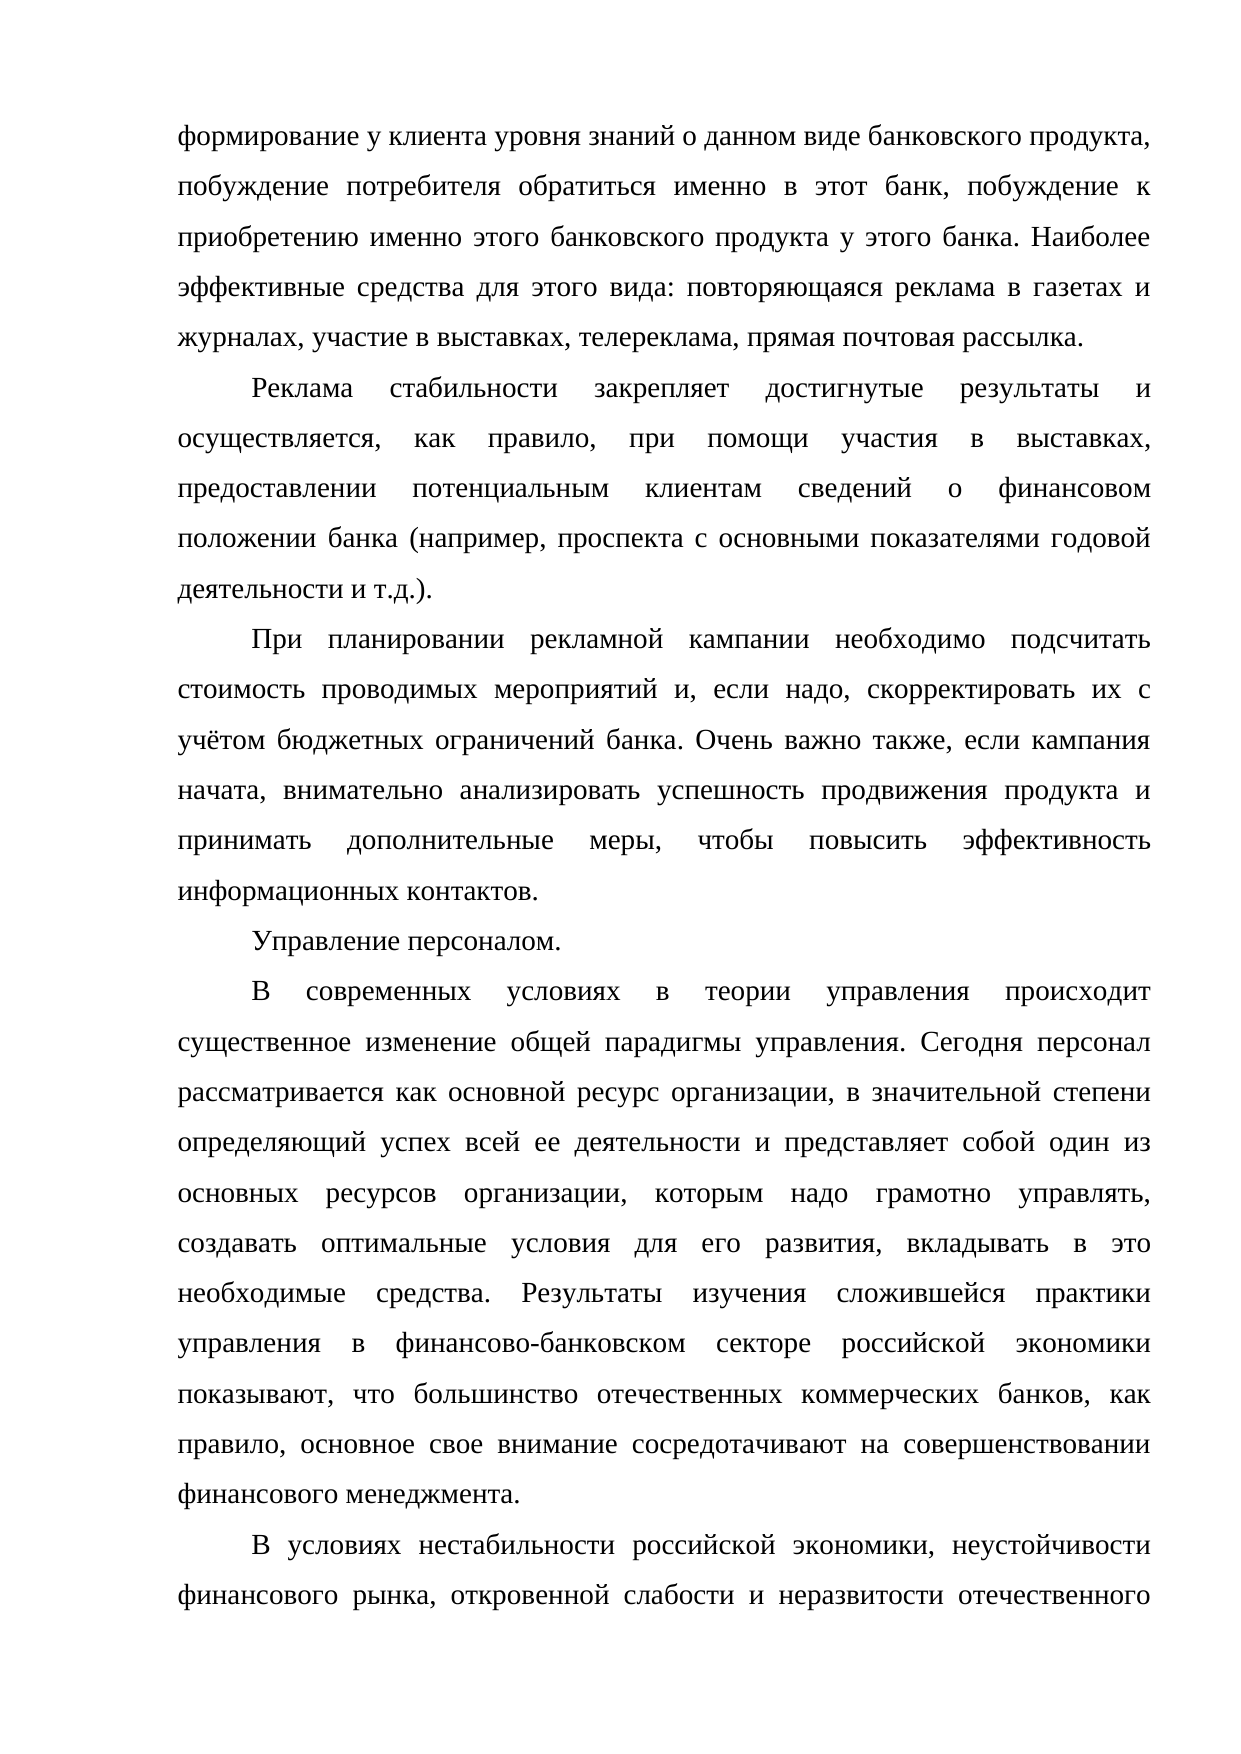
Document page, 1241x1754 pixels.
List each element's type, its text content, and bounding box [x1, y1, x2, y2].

text При планировании рекламной кампании необходимо подсчитать стоимость проводимых мероприятий и, если надо, скорректировать их с учётом бюджетных ограничений банка. Очень важно также, если кампания начата, внимательно анализировать успешность продвижения продукта и принимать дополнительные меры, чтобы повысить эффективность информационных контактов. [177, 621, 1152, 906]
text В современных условиях в теории управления происходит существенное изменение общей парадигмы управления. Сегодня персонал рассматривается как основной ресурс организации, в значительной степени определяющий успех всей ее деятельности и представляет собой один из основных ресурсов организации, которым надо грамотно управлять, создавать оптимальные условия для его развития, вкладывать в это необходимые средства. Результаты изучения сложившейся практики управления в финансово-банковском секторе российской экономики показывают, что большинство отечественных коммерческих банков, как правило, основное свое внимание сосредотачивают на совершенствовании финансового менеджмента. [177, 973, 1152, 1510]
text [177, 118, 1152, 353]
text Управление персоналом. [177, 923, 1152, 957]
text Реклама стабильности закрепляет достигнутые результаты и осуществляется, как правило, при помощи участия в выставках, предоставлении потенциальным клиентам сведений о финансовом положении банка (например, проспекта с основными показателями годовой деятельности и т.д.). [177, 370, 1152, 604]
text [177, 1527, 1152, 1611]
